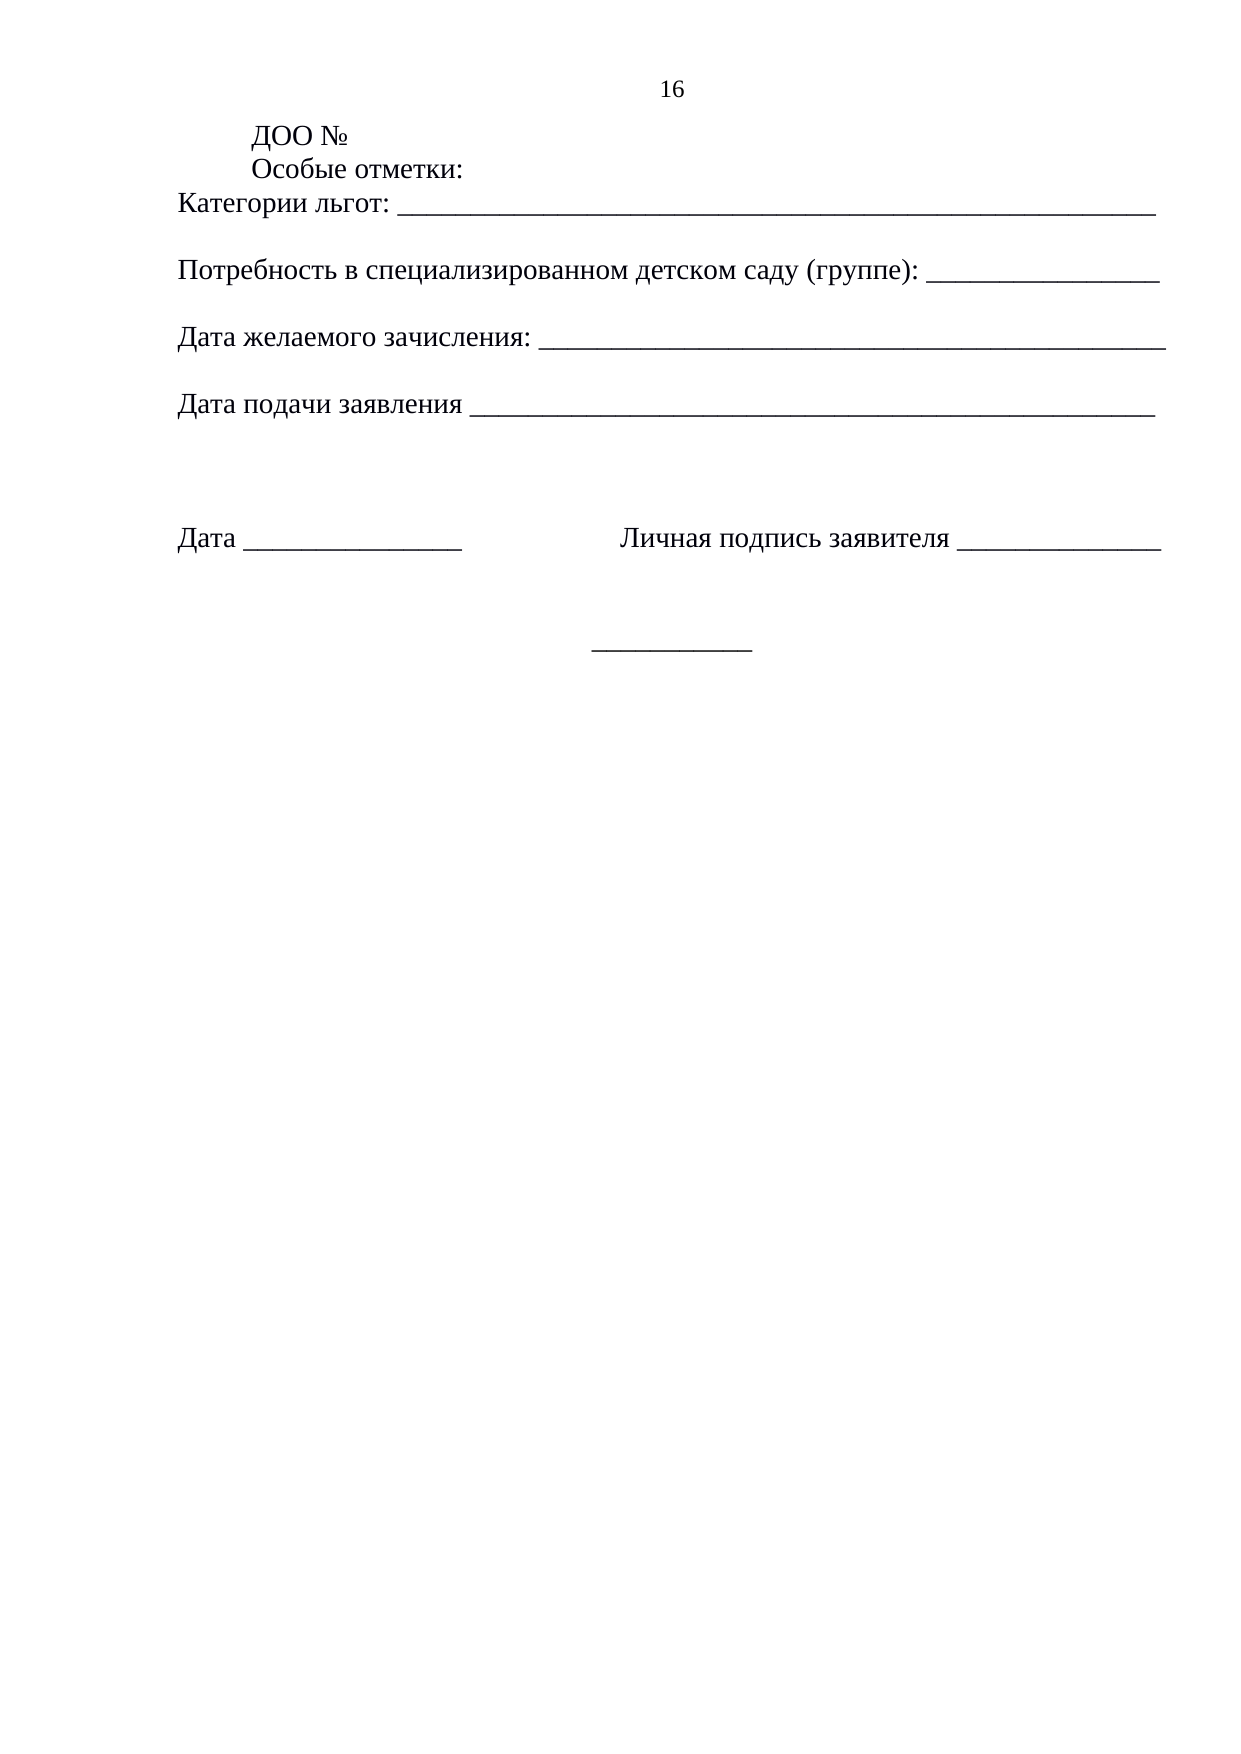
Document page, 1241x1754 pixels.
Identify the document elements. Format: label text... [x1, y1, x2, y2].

text Потребность в специализированном детском саду (группе): ________________ [177, 252, 1166, 286]
text Дата _______________ Личная подпись заявителя ______________ [177, 521, 1166, 554]
text Дата желаемого зачисления: ___________________________________________ [177, 319, 1166, 353]
text Особые отметки: [177, 152, 1166, 185]
text Дата подачи заявления _______________________________________________ [177, 386, 1166, 420]
text ___________ [177, 621, 1166, 655]
text ДОО № [177, 118, 1166, 152]
text Категории льгот: ____________________________________________________ [177, 185, 1166, 219]
